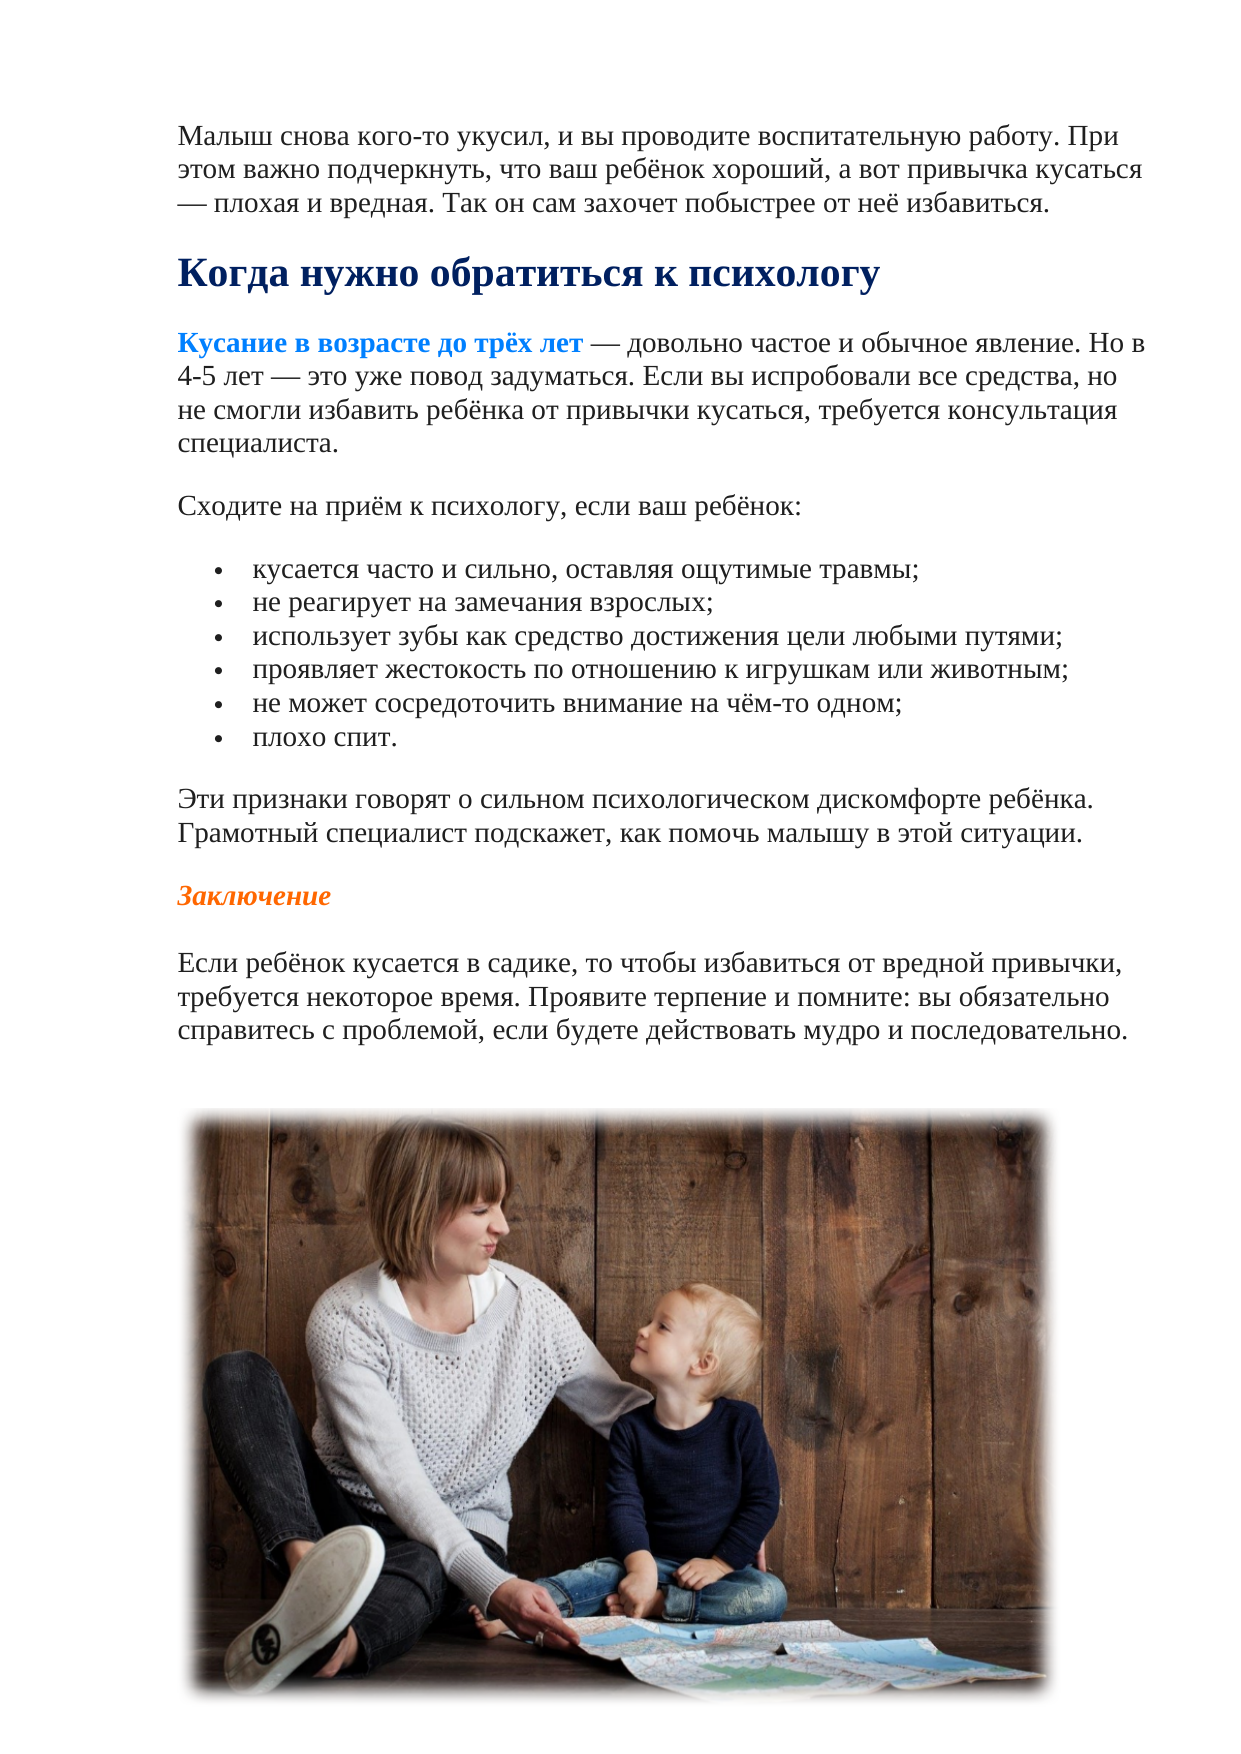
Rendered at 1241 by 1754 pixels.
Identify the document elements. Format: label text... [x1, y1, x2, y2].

list использует зубы как средство достижения цели любыми путями; [215, 618, 1152, 652]
text Если ребёнок кусается в садике, то чтобы избавиться от вредной привычки, требуется некоторое время. Проявите терпение и помните: вы обязательно справитесь с проблемой, если будете действовать мудро и последовательно. [177, 945, 1152, 1046]
picture [206, 1132, 1032, 1678]
list не может сосредоточить внимание на чём-то одном; [215, 685, 1152, 719]
text Малыш снова кого-то укусил, и вы проводите воспитательную работу. При этом важно подчеркнуть, что ваш ребёнок хороший, а вот привычка кусаться — плохая и вредная. Так он сам захочет побыстрее от неё избавиться. [177, 118, 1152, 219]
list кусается часто и сильно, оставляя ощутимые травмы; [215, 551, 1152, 584]
text Эти признаки говорят о сильном психологическом дискомфорте ребёнка. Грамотный специалист подскажет, как помочь малышу в этой ситуации. [177, 781, 1152, 848]
subtitle Заключение [177, 878, 1152, 911]
subtitle Когда нужно обратиться к психологу [177, 248, 1152, 296]
list плохо спит. [215, 719, 1152, 752]
list не реагирует на замечания взрослых; [215, 584, 1152, 618]
text Кусание в возрасте до трёх лет — довольно частое и обычное явление. Но в 4-5 лет — это уже повод задуматься. Если вы испробовали все средства, но не смогли избавить ребёнка от привычки кусаться, требуется консультация специалиста. [177, 325, 1152, 459]
list проявляет жестокость по отношению к игрушкам или животным; [215, 652, 1152, 685]
text Сходите на приём к психологу, если ваш ребёнок: [177, 488, 1152, 522]
